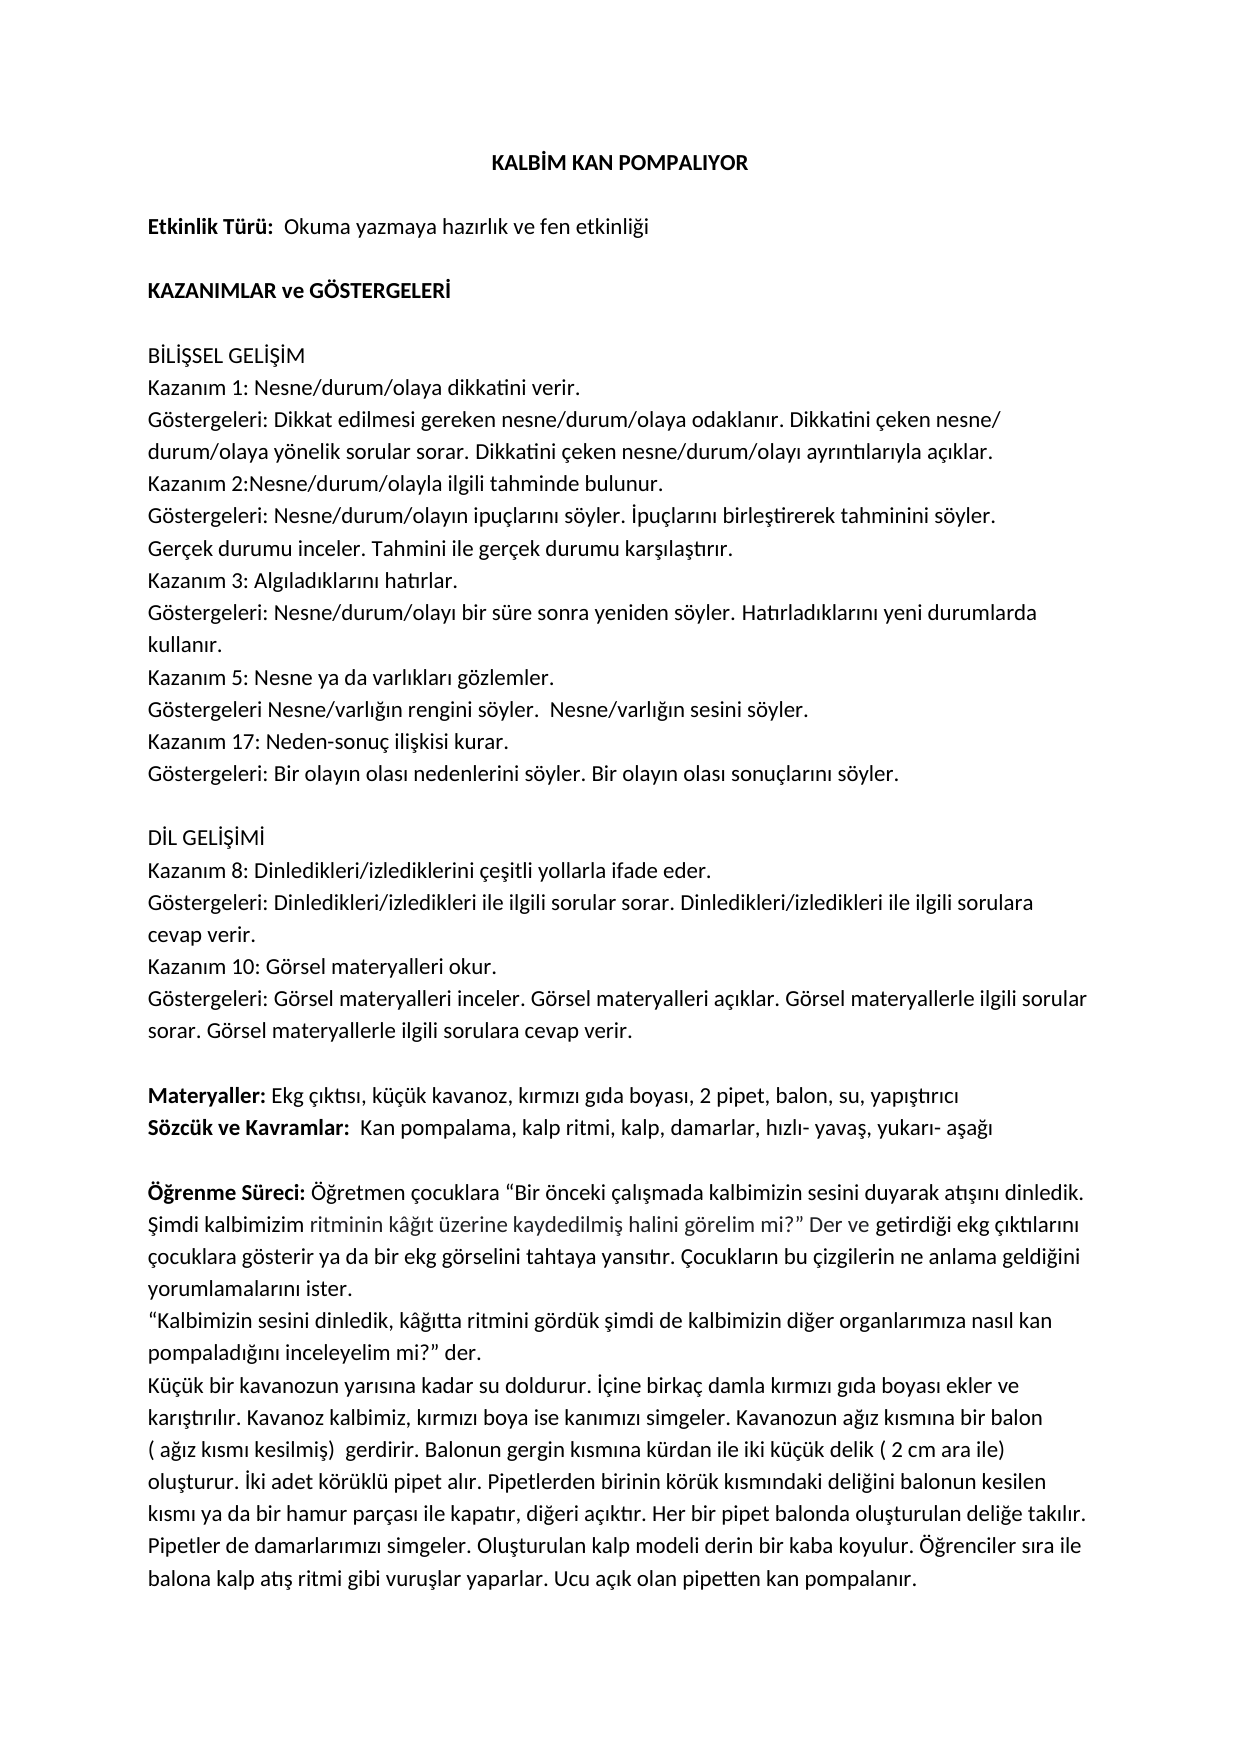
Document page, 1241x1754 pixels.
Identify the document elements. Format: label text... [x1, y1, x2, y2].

text DİL GELİŞİMİ [148, 823, 1093, 852]
text Öğrenme Süreci: Öğretmen çocuklara “Bir önceki çalışmada kalbimizin sesini duyarak atışını dinledik. Şimdi kalbimizim ritminin kâğıt üzerine kaydedilmiş halini görelim mi?” Der ve getirdiği ekg çıktılarını çocuklara gösterir ya da bir ekg görselini tahtaya yansıtır. Çocukların bu çizgilerin ne anlama geldiğini yorumlamalarını ister. [148, 1178, 1093, 1302]
text Kazanım 10: Görsel materyalleri okur. Göstergeleri: Görsel materyalleri inceler. Görsel materyalleri açıklar. Görsel materyallerle ilgili sorular sorar. Görsel materyallerle ilgili sorulara cevap verir. [148, 952, 1093, 1077]
text KAZANIMLAR ve GÖSTERGELERİ [148, 276, 1093, 304]
text Kazanım 5: Nesne ya da varlıkları gözlemler. Göstergeleri Nesne/varlığın rengini söyler. Nesne/varlığın sesini söyler. [148, 663, 1093, 723]
text KALBİM KAN POMPALIYOR [148, 148, 1093, 176]
text Kazanım 17: Neden-sonuç ilişkisi kurar. Göstergeleri: Bir olayın olası nedenlerini söyler. Bir olayın olası sonuçlarını söyler. [148, 727, 1093, 787]
text “Kalbimizin sesini dinledik, kâğıtta ritmini gördük şimdi de kalbimizin diğer organlarımıza nasıl kan pompaladığını inceleyelim mi?” der. [148, 1306, 1093, 1367]
text Etkinlik Türü: Okuma yazmaya hazırlık ve fen etkinliği [148, 212, 1093, 240]
text Sözcük ve Kavramlar: Kan pompalama, kalp ritmi, kalp, damarlar, hızlı- yavaş, yukarı- aşağı [148, 1113, 1093, 1141]
text Kazanım 8: Dinledikleri/izlediklerini çeşitli yollarla ifade eder. Göstergeleri: Dinledikleri/izledikleri ile ilgili sorular sorar. Dinledikleri/izledikleri ile ilgili sorulara cevap verir. [148, 856, 1093, 948]
text BİLİŞSEL GELİŞİM Kazanım 1: Nesne/durum/olaya dikkatini verir. Göstergeleri: Dikkat edilmesi gereken nesne/durum/olaya odaklanır. Dikkatini çeken nesne/ durum/olaya yönelik sorular sorar. Dikkatini çeken nesne/durum/olayı ayrıntılarıyla açıklar. Kazanım 2:Nesne/durum/olayla ilgili tahminde bulunur. Göstergeleri: Nesne/durum/olayın ipuçlarını söyler. İpuçlarını birleştirerek tahminini söyler. Gerçek durumu inceler. Tahmini ile gerçek durumu karşılaştırır. Kazanım 3: Algıladıklarını hatırlar. Göstergeleri: Nesne/durum/olayı bir süre sonra yeniden söyler. Hatırladıklarını yeni durumlarda kullanır. [148, 341, 1093, 658]
text Küçük bir kavanozun yarısına kadar su doldurur. İçine birkaç damla kırmızı gıda boyası ekler ve karıştırılır. Kavanoz kalbimiz, kırmızı boya ise kanımızı simgeler. Kavanozun ağız kısmına bir balon ( ağız kısmı kesilmiş) gerdirir. Balonun gergin kısmına kürdan ile iki küçük delik ( 2 cm ara ile) oluşturur. İki adet körüklü pipet alır. Pipetlerden birinin körük kısmındaki deliğini balonun kesilen kısmı ya da bir hamur parçası ile kapatır, diğeri açıktır. Her bir pipet balonda oluşturulan deliğe takılır. Pipetler de damarlarımızı simgeler. Oluşturulan kalp modeli derin bir kaba koyulur. Öğrenciler sıra ile balona kalp atış ritmi gibi vuruşlar yaparlar. Ucu açık olan pipetten kan pompalanır. [148, 1371, 1093, 1592]
text Materyaller: Ekg çıktısı, küçük kavanoz, kırmızı gıda boyası, 2 pipet, balon, su, yapıştırıcı [148, 1081, 1093, 1109]
